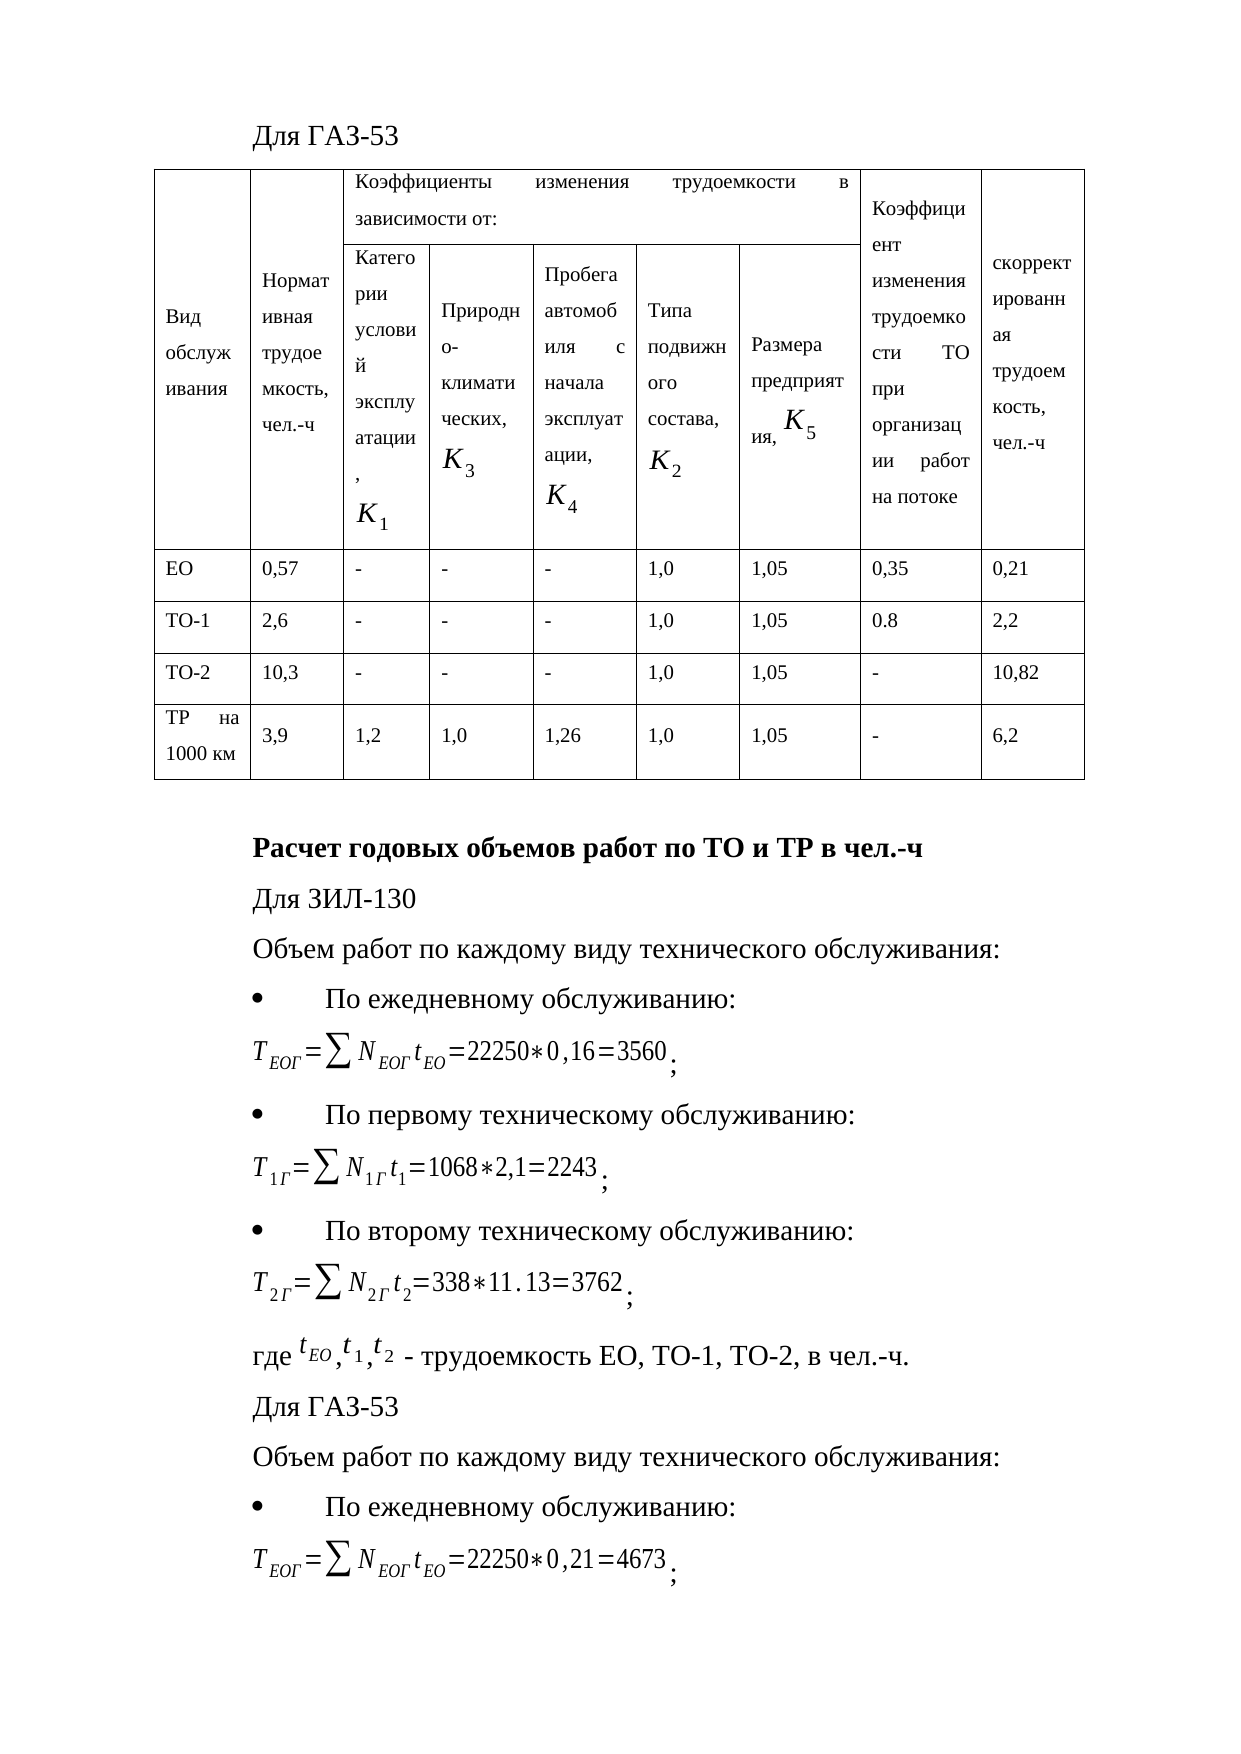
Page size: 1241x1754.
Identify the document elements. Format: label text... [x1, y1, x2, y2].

table_cell 1,0 [637, 602, 739, 653]
table_header скорректированная трудоемкость, чел.-ч [982, 170, 1084, 549]
table_cell 1,2 [344, 705, 429, 779]
table_cell - [430, 550, 533, 601]
table_cell - [344, 654, 429, 704]
table_cell - [430, 654, 533, 704]
table_cell Размера предприятия, [740, 245, 860, 549]
table_cell ЕО [155, 550, 250, 601]
table_cell ТО-1 [155, 602, 250, 653]
table_cell - [344, 550, 429, 601]
table_cell Категории условий эксплуатации, [344, 245, 429, 549]
table_cell - [534, 654, 636, 704]
table_cell 1,26 [534, 705, 636, 779]
text ; [177, 1540, 1152, 1588]
text ; [177, 1263, 1152, 1311]
list По ежедневному обслуживанию: [177, 1489, 1152, 1523]
table_cell 0,21 [982, 550, 1084, 601]
table_cell 1,05 [740, 602, 860, 653]
table_cell 0,35 [861, 550, 981, 601]
table_cell 0,57 [251, 550, 343, 601]
list По первому техническому обслуживанию: [177, 1097, 1152, 1131]
table_cell Пробега автомобиля с начала эксплуатации, [534, 245, 636, 549]
table_cell 10,3 [251, 654, 343, 704]
table_cell - [534, 550, 636, 601]
table_cell 1,05 [740, 550, 860, 601]
text Объем работ по каждому виду технического обслуживания: [177, 1439, 1152, 1473]
table_cell 1,0 [637, 705, 739, 779]
table_cell - [861, 705, 981, 779]
text Объем работ по каждому виду технического обслуживания: [177, 931, 1152, 964]
table_cell 2,2 [982, 602, 1084, 653]
table_cell Типа подвижного состава, [637, 245, 739, 549]
table_cell Природно-климатических, [430, 245, 533, 549]
table_header Коэффициент изменения трудоемкости ТО при организации работ на потоке [861, 170, 981, 549]
table_cell ТО-2 [155, 654, 250, 704]
table_cell 0.8 [861, 602, 981, 653]
table_cell 1,05 [740, 654, 860, 704]
table_cell - [861, 654, 981, 704]
text Расчет годовых объемов работ по ТО и ТР в чел.-ч [177, 830, 1152, 864]
table_cell - [430, 602, 533, 653]
table_header Нормативная трудоемкость, чел.-ч [251, 170, 343, 549]
table_cell 1,0 [430, 705, 533, 779]
text Для ГАЗ-53 [177, 118, 1152, 152]
list По второму техническому обслуживанию: [177, 1213, 1152, 1246]
table_header Вид обслуживания [155, 170, 250, 549]
text ; [177, 1147, 1152, 1196]
table_cell 1,0 [637, 654, 739, 704]
table_cell 10,82 [982, 654, 1084, 704]
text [177, 1328, 1152, 1372]
text ; [177, 1032, 1152, 1080]
table_cell - [344, 602, 429, 653]
table_cell 3,9 [251, 705, 343, 779]
table_header Коэффициенты изменения трудоемкости в зависимости от: [344, 170, 860, 244]
table_cell - [534, 602, 636, 653]
table_cell 6,2 [982, 705, 1084, 779]
subtitle Для ЗИЛ-130 [177, 881, 1152, 914]
table_cell 1,05 [740, 705, 860, 779]
table_cell ТР на 1000 км [155, 705, 250, 779]
list По ежедневному обслуживанию: [177, 981, 1152, 1015]
table_cell 1,0 [637, 550, 739, 601]
table_cell 2,6 [251, 602, 343, 653]
text Для ГАЗ-53 [177, 1389, 1152, 1422]
